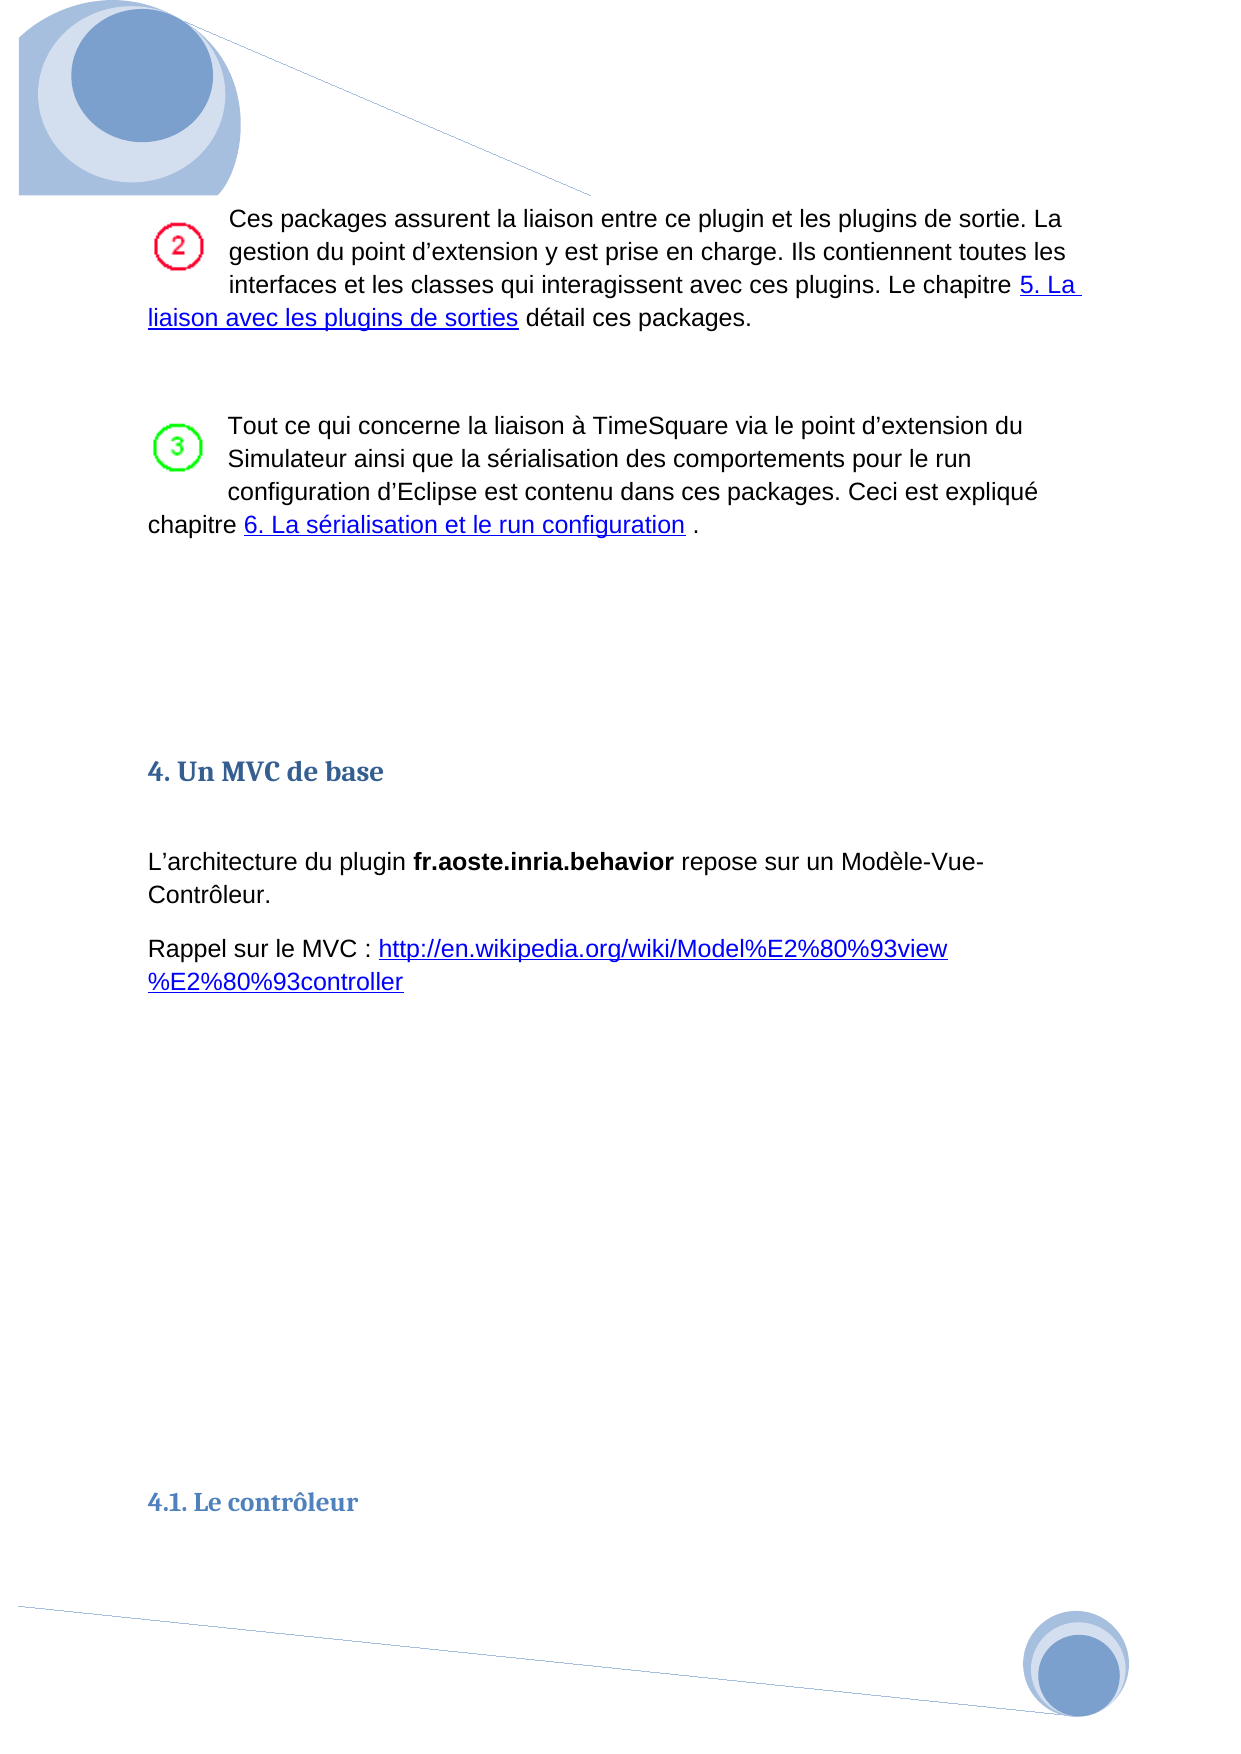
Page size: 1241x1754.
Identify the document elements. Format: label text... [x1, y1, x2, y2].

text Tout ce qui concerne la liaison à TimeSquare via le point d’extension du Simulateur ainsi que la sérialisation des comportements pour le run configuration d’Eclipse est contenu dans ces packages. Ceci est expliqué chapitre 6. La sérialisation et le run configuration . [148, 411, 1093, 539]
text L’architecture du plugin fr.aoste.inria.behavior repose sur un Modèle-Vue-Contrôleur. [148, 847, 1093, 909]
subtitle 4.1. Le contrôleur [148, 1487, 1093, 1518]
text Rappel sur le MVC : http://en.wikipedia.org/wiki/Model%E2%80%93view%E2%80%93controller [148, 934, 1093, 996]
text Ces packages assurent la liaison entre ce plugin et les plugins de sortie. La gestion du point d’extension y est prise en charge. Ils contiennent toutes les interfaces et les classes qui interagissent avec ces plugins. Le chapitre 5. La liaison avec les plugins de sorties détail ces packages. [148, 204, 1093, 332]
picture [150, 220, 210, 277]
subtitle 4. Un MVC de base [148, 755, 1093, 788]
picture [149, 421, 209, 478]
